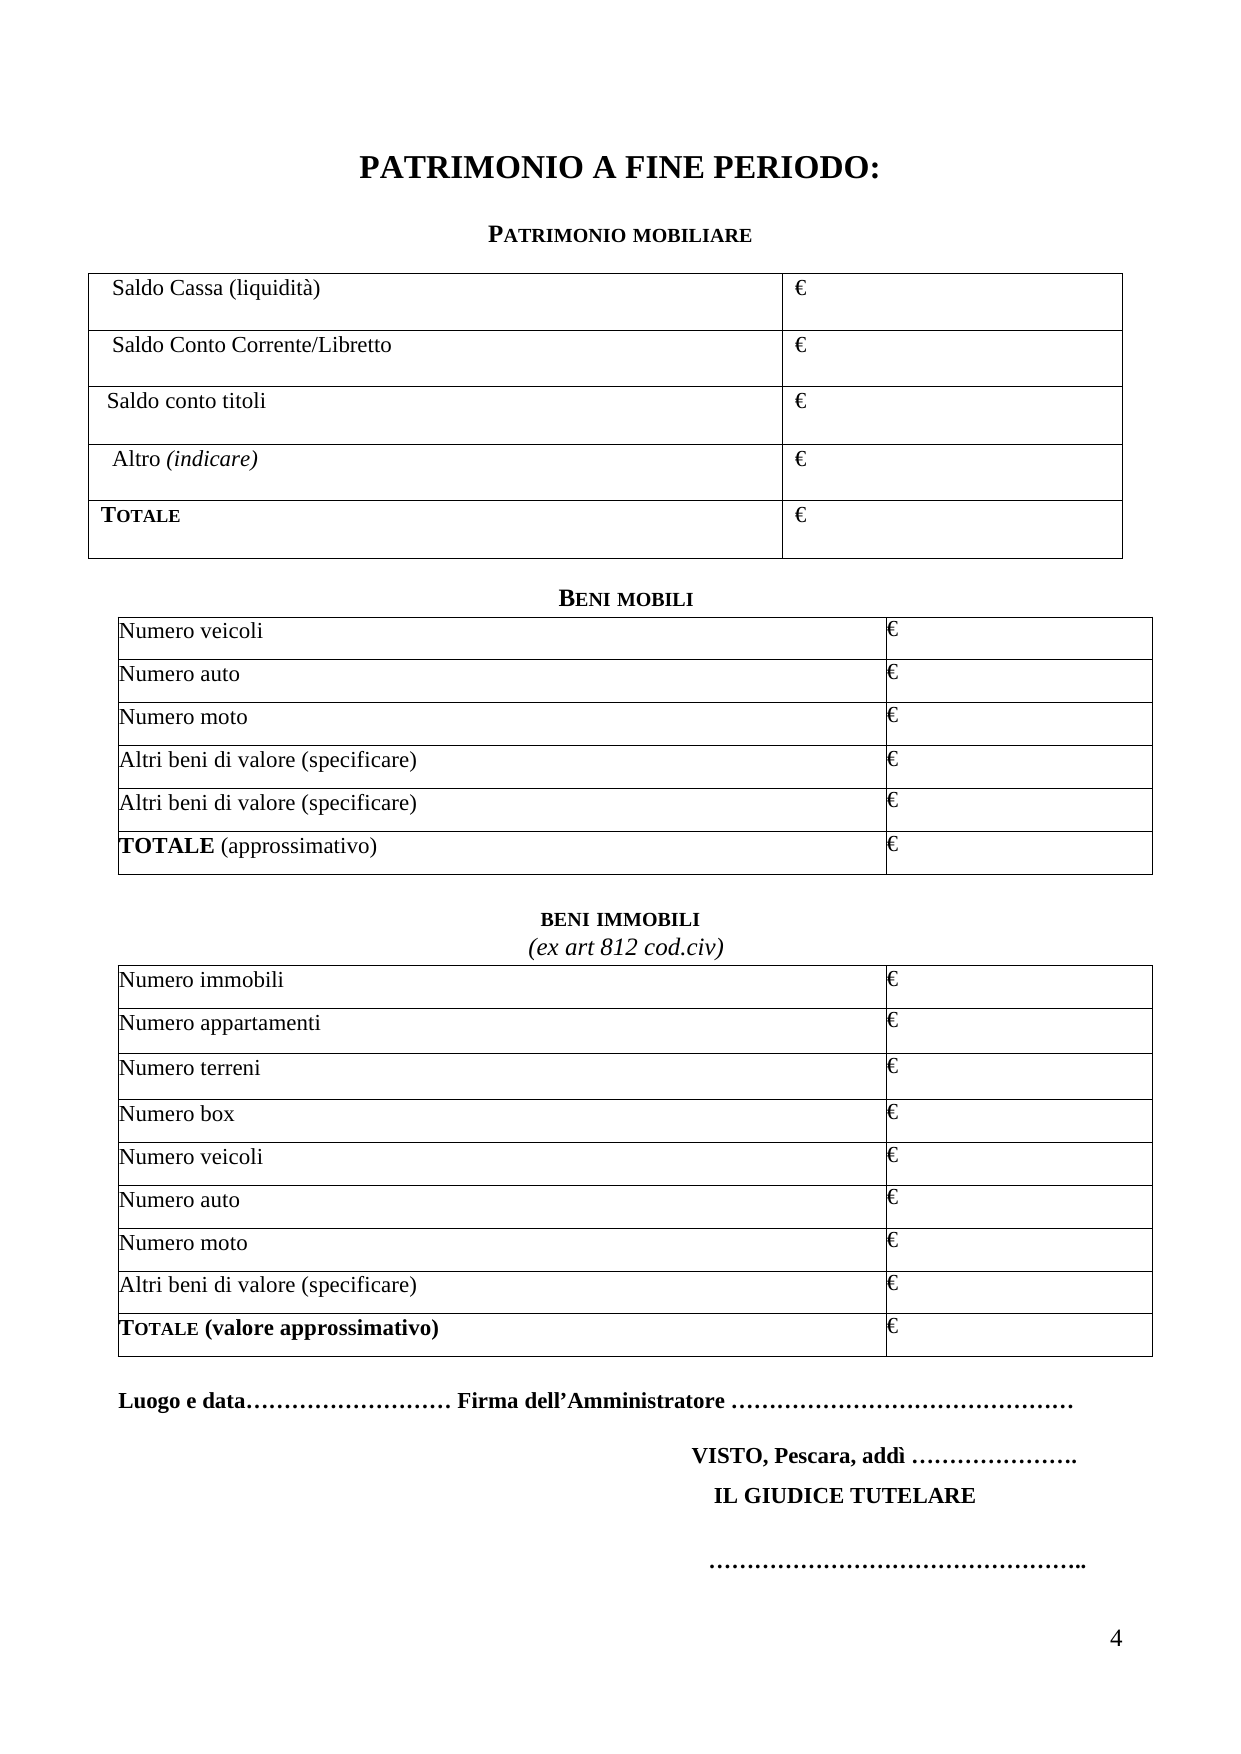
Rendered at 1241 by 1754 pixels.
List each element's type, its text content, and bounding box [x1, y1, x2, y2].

table_cell Numero veicoli [119, 1143, 886, 1185]
table_cell € [783, 445, 1122, 500]
table_cell € [887, 1143, 1152, 1185]
table_cell € [783, 387, 1122, 443]
table_cell Saldo Conto Corrente/Libretto [89, 331, 782, 386]
text IL GIUDICE TUTELARE [634, 1482, 1122, 1508]
table_cell € [887, 703, 1152, 745]
table_header Saldo Cassa (liquidità) [89, 274, 782, 329]
table_cell Totale [89, 501, 782, 557]
table_cell Altri beni di valore (specificare) [119, 746, 886, 788]
table_cell € [887, 1100, 1152, 1142]
table_cell Saldo conto titoli [89, 387, 782, 443]
table_cell Numero appartamenti [119, 1009, 886, 1053]
table_cell Numero auto [119, 660, 886, 702]
table_header Numero veicoli [119, 618, 886, 659]
table_cell € [783, 501, 1122, 557]
table_cell Numero box [119, 1100, 886, 1142]
text VISTO, Pescara, addì …………………. [139, 1443, 1122, 1469]
text Luogo e data……………………… Firma dell’Amministratore ……………………………………… [118, 1387, 1122, 1414]
table_cell € [887, 1272, 1152, 1313]
table_cell € [887, 832, 1152, 873]
table_cell € [887, 789, 1152, 831]
table_header € [887, 966, 1152, 1008]
table_cell € [887, 746, 1152, 788]
table_cell TOTALE (approssimativo) [119, 832, 886, 873]
table_cell € [783, 331, 1122, 386]
table_cell Altri beni di valore (specificare) [119, 1272, 886, 1313]
table_cell Numero terreni [119, 1054, 886, 1099]
table_cell Altro (indicare) [89, 445, 782, 500]
table_cell € [887, 1314, 1152, 1356]
table_header € [783, 274, 1122, 329]
table_header € [887, 618, 1152, 659]
text (ex art 812 cod.civ) [129, 932, 1122, 961]
text Patrimonio mobiliare [118, 219, 1122, 248]
text PATRIMONIO A FINE PERIODO: [118, 148, 1122, 186]
table_cell Altri beni di valore (specificare) [119, 789, 886, 831]
table_cell Numero moto [119, 703, 886, 745]
table_cell € [887, 1054, 1152, 1099]
text Beni mobili [129, 583, 1122, 612]
table_cell € [887, 1186, 1152, 1228]
table_cell Totale (valore approssimativo) [119, 1314, 886, 1356]
table_header Numero immobili [119, 966, 886, 1008]
table_cell € [887, 1009, 1152, 1053]
table_cell Numero moto [119, 1229, 886, 1271]
table_cell € [887, 660, 1152, 702]
table_cell Numero auto [119, 1186, 886, 1228]
text ………………………………………….. [129, 1547, 1128, 1574]
text beni immobili [118, 903, 1122, 932]
table_cell € [887, 1229, 1152, 1271]
